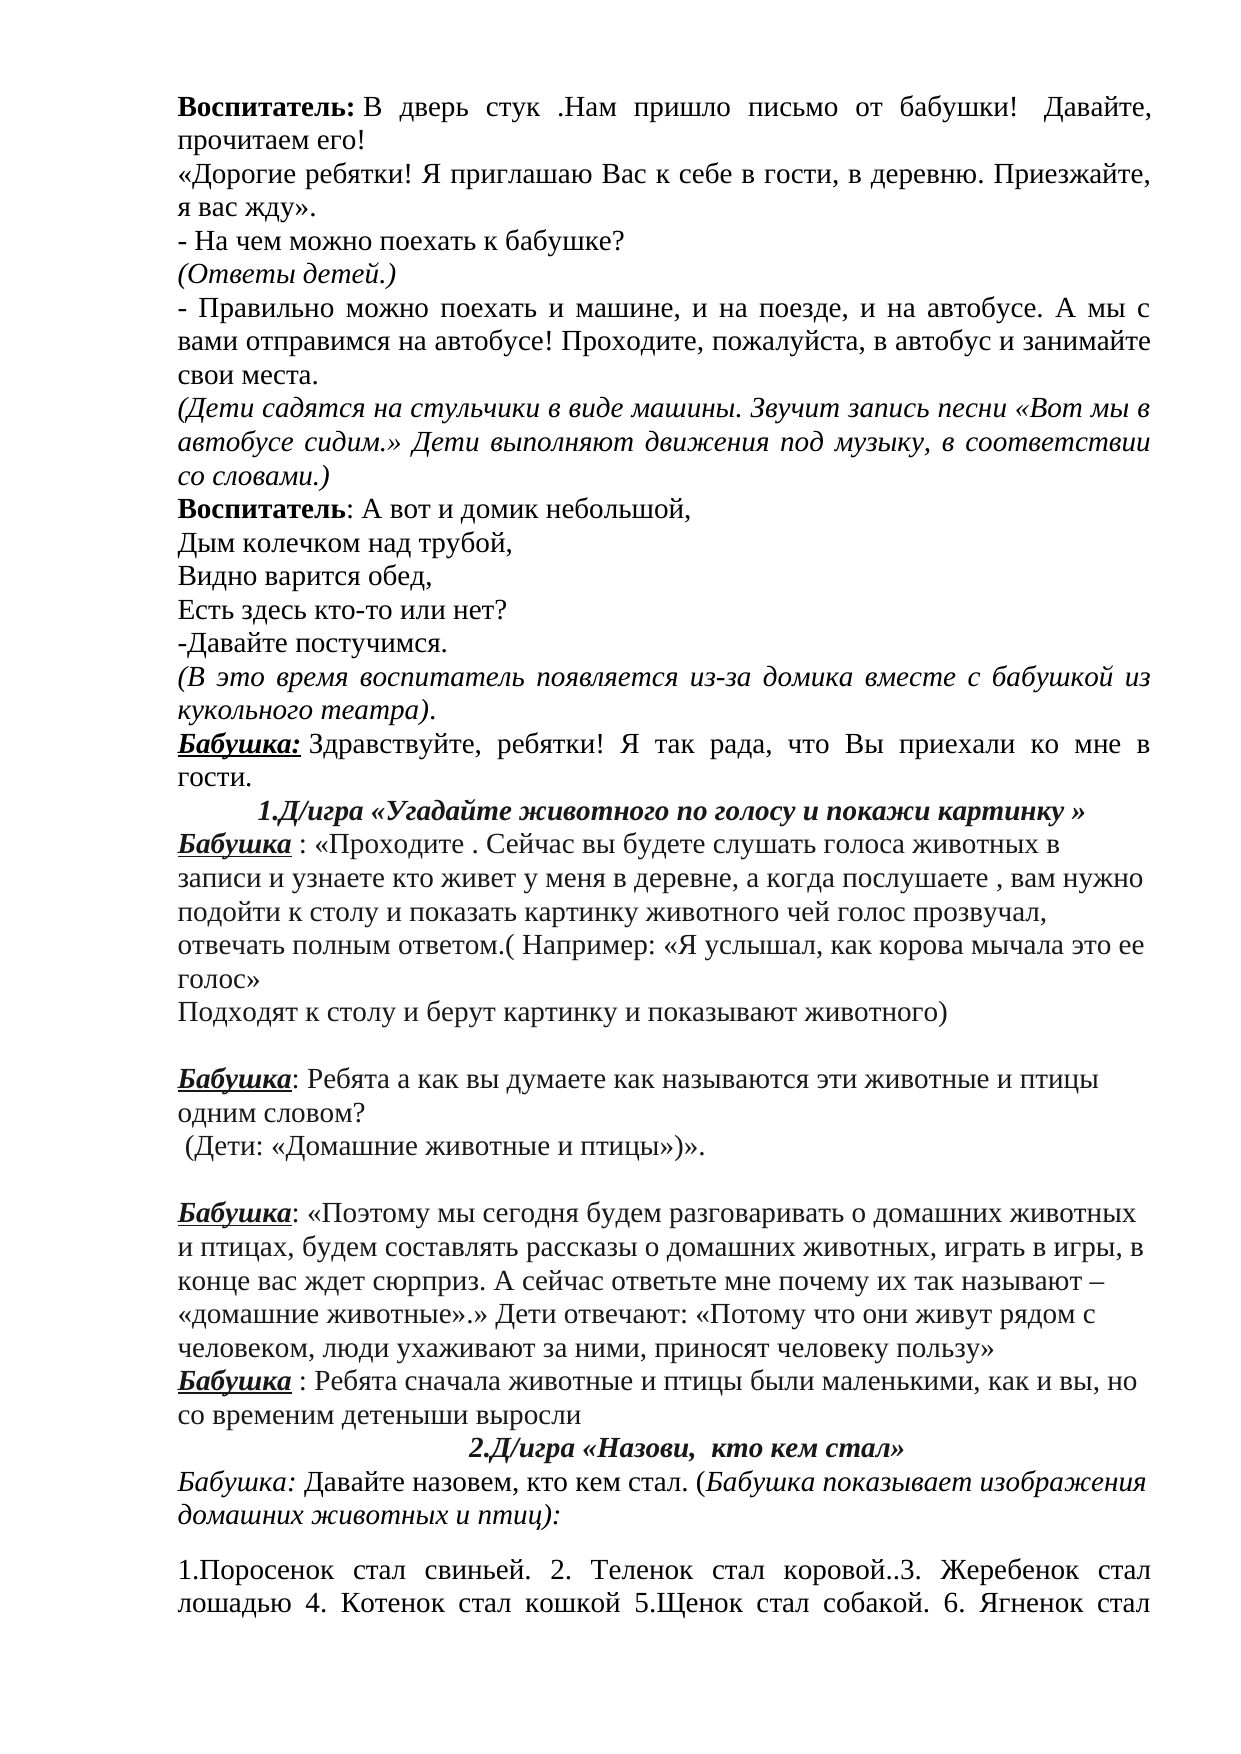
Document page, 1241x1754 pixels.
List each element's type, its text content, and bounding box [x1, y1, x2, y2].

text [177, 1552, 1152, 1619]
text (Ответы детей.) [177, 256, 1152, 290]
text Бабушка: «Поэтому мы сегодня будем разговаривать о домашних животных и птицах, будем составлять рассказы о домашних животных, играть в игры, в конце вас ждет сюрприз. А сейчас ответьте мне почему их так называют – «домашние животные».» Дети отвечают: «Потому что они живут рядом с человеком, люди ухаживают за ними, приносят человеку пользу» [177, 1196, 1152, 1363]
text «Дорогие ребятки! Я приглашаю Вас к себе в гости, в деревню. Приезжайте, я вас жду». [177, 156, 1152, 223]
text - На чем можно поехать к бабушке? [177, 223, 1152, 256]
text -Давайте постучимся. [177, 625, 1152, 659]
text 2.Д/игра «Назови, кто кем стал» [177, 1430, 1152, 1464]
text Воспитатель: В дверь стук .Нам пришло письмо от бабушки! Давайте, прочитаем его! [177, 89, 1152, 156]
text Бабушка: Здравствуйте, ребятки! Я так рада, что Вы приехали ко мне в гости. [177, 726, 1152, 793]
text Видно варится обед, [177, 558, 1152, 592]
text (Дети: «Домашние животные и птицы»)». [177, 1128, 1152, 1162]
text (В это время воспитатель появляется из-за домика вместе с бабушкой из кукольного театра). [177, 659, 1152, 726]
text Бабушка : «Проходите . Сейчас вы будете слушать голоса животных в записи и узнаете кто живет у меня в деревне, а когда послушаете , вам нужно подойти к столу и показать картинку животного чей голос прозвучал, отвечать полным ответом.( Например: «Я услышал, как корова мычала это ее голос» [177, 827, 1152, 994]
text (Дети садятся на стульчики в виде машины. Звучит запись песни «Вот мы в автобусе сидим.» Дети выполняют движения под музыку, в соответствии со словами.) [177, 391, 1152, 491]
text Бабушка : Ребята сначала животные и птицы были маленькими, как и вы, но со временим детеныши выросли [177, 1363, 1152, 1430]
text Бабушка: Ребята а как вы думаете как называются эти животные и птицы одним словом? [177, 1061, 1152, 1128]
text Есть здесь кто-то или нет? [177, 592, 1152, 625]
text Воспитатель: А вот и домик небольшой, [177, 491, 1152, 525]
text 1.Д/игра «Угадайте животного по голосу и покажи картинку » [177, 793, 1152, 827]
text Подходят к столу и берут картинку и показывают животного) [177, 994, 1152, 1028]
text Бабушка: Давайте назовем, кто кем стал. (Бабушка показывает изображения домашних животных и птиц): [177, 1464, 1152, 1531]
text Дым колечком над трубой, [177, 525, 1152, 558]
text - Правильно можно поехать и машине, и на поезде, и на автобусе. А мы с вами отправимся на автобусе! Проходите, пожалуйста, в автобус и занимайте свои места. [177, 290, 1152, 391]
